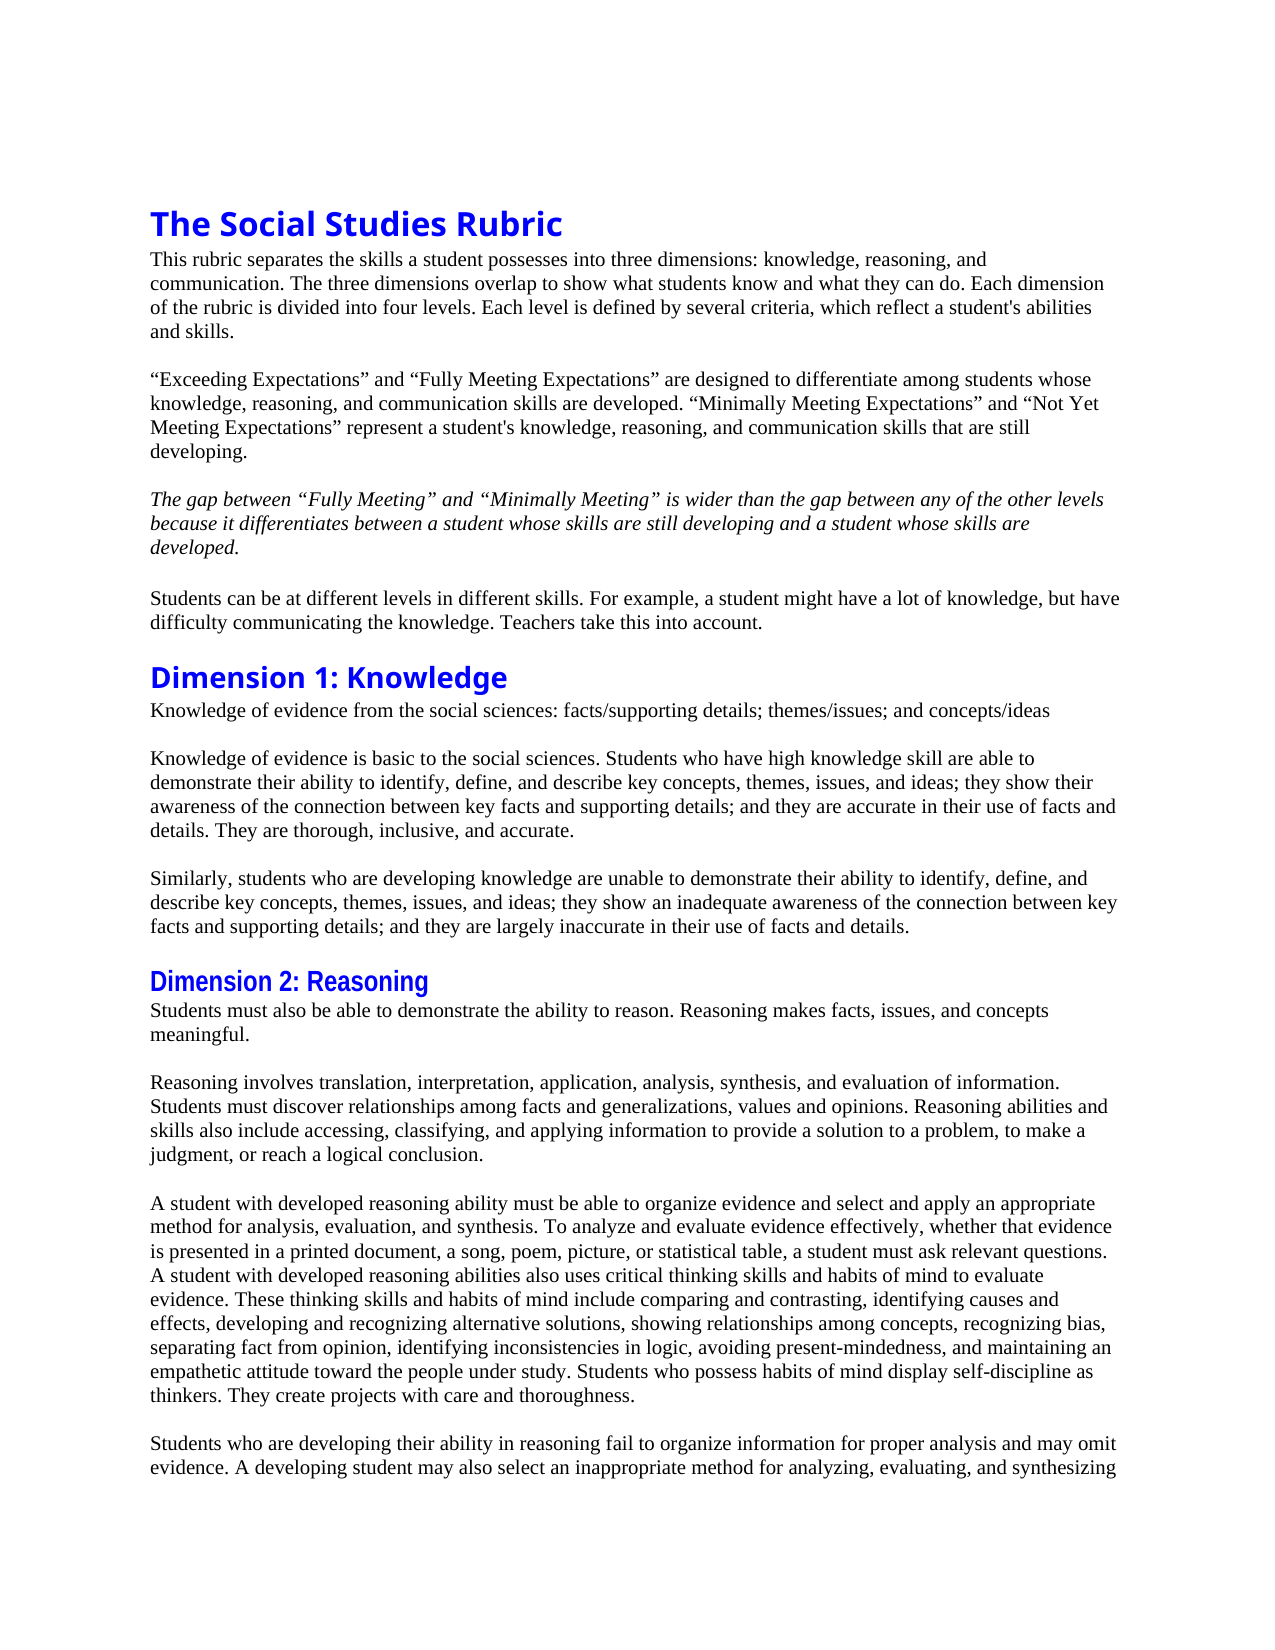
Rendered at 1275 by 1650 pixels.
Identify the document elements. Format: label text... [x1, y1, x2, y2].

text This rubric separates the skills a student possesses into three dimensions: knowledge, reasoning, and communication. The three dimensions overlap to show what students know and what they can do. Each dimension of the rubric is divided into four levels. Each level is defined by several criteria, which reflect a student's abilities and skills. [150, 246, 1125, 343]
text Knowledge of evidence from the social sciences: facts/supporting details; themes/issues; and concepts/ideas [150, 697, 1125, 722]
text The gap between “Fully Meeting” and “Minimally Meeting” is wider than the gap between any of the other levels because it differentiates between a student whose skills are still developing and a student whose skills are developed. [150, 487, 1125, 559]
text Dimension 2: Reasoning [150, 964, 1125, 998]
text Knowledge of evidence is basic to the social sciences. Students who have high knowledge skill are able to demonstrate their ability to identify, define, and describe key concepts, themes, issues, and ideas; they show their awareness of the connection between key facts and supporting details; and they are accurate in their use of facts and details. They are thorough, inclusive, and accurate. [150, 746, 1125, 842]
text Similarly, students who are developing knowledge are unable to demonstrate their ability to identify, define, and describe key concepts, themes, issues, and ideas; they show an inadequate awareness of the connection between key facts and supporting details; and they are largely inaccurate in their use of facts and details. [150, 866, 1125, 938]
text The Social Studies Rubric [150, 201, 1125, 246]
text Reasoning involves translation, interpretation, application, analysis, synthesis, and evaluation of information. Students must discover relationships among facts and generalizations, values and opinions. Reasoning abilities and skills also include accessing, classifying, and applying information to provide a solution to a problem, to make a judgment, or reach a logical conclusion. [150, 1070, 1125, 1166]
text “Exceeding Expectations” and “Fully Meeting Expectations” are designed to differentiate among students whose knowledge, reasoning, and communication skills are developed. “Minimally Meeting Expectations” and “Not Yet Meeting Expectations” represent a student's knowledge, reasoning, and communication skills that are still developing. [150, 367, 1125, 463]
text Dimension 1: Knowledge [150, 658, 1125, 697]
text A student with developed reasoning ability must be able to organize evidence and select and apply an appropriate method for analysis, evaluation, and synthesis. To analyze and evaluate evidence effectively, whether that evidence is presented in a printed document, a song, poem, picture, or statistical table, a student must ask relevant questions. A student with developed reasoning abilities also uses critical thinking skills and habits of mind to evaluate evidence. These thinking skills and habits of mind include comparing and contrasting, identifying causes and effects, developing and recognizing alternative solutions, showing relationships among concepts, recognizing bias, separating fact from opinion, identifying inconsistencies in logic, avoiding present-mindedness, and maintaining an empathetic attitude toward the people under study. Students who possess habits of mind display self-discipline as thinkers. They create projects with care and thoroughness. [150, 1190, 1125, 1407]
text Students must also be able to demonstrate the ability to reason. Reasoning makes facts, issues, and concepts meaningful. [150, 998, 1125, 1046]
text Students can be at different levels in different skills. For example, a student might have a lot of knowledge, but have difficulty communicating the knowledge. Teachers take this into account. [150, 586, 1125, 634]
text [150, 1431, 1125, 1479]
